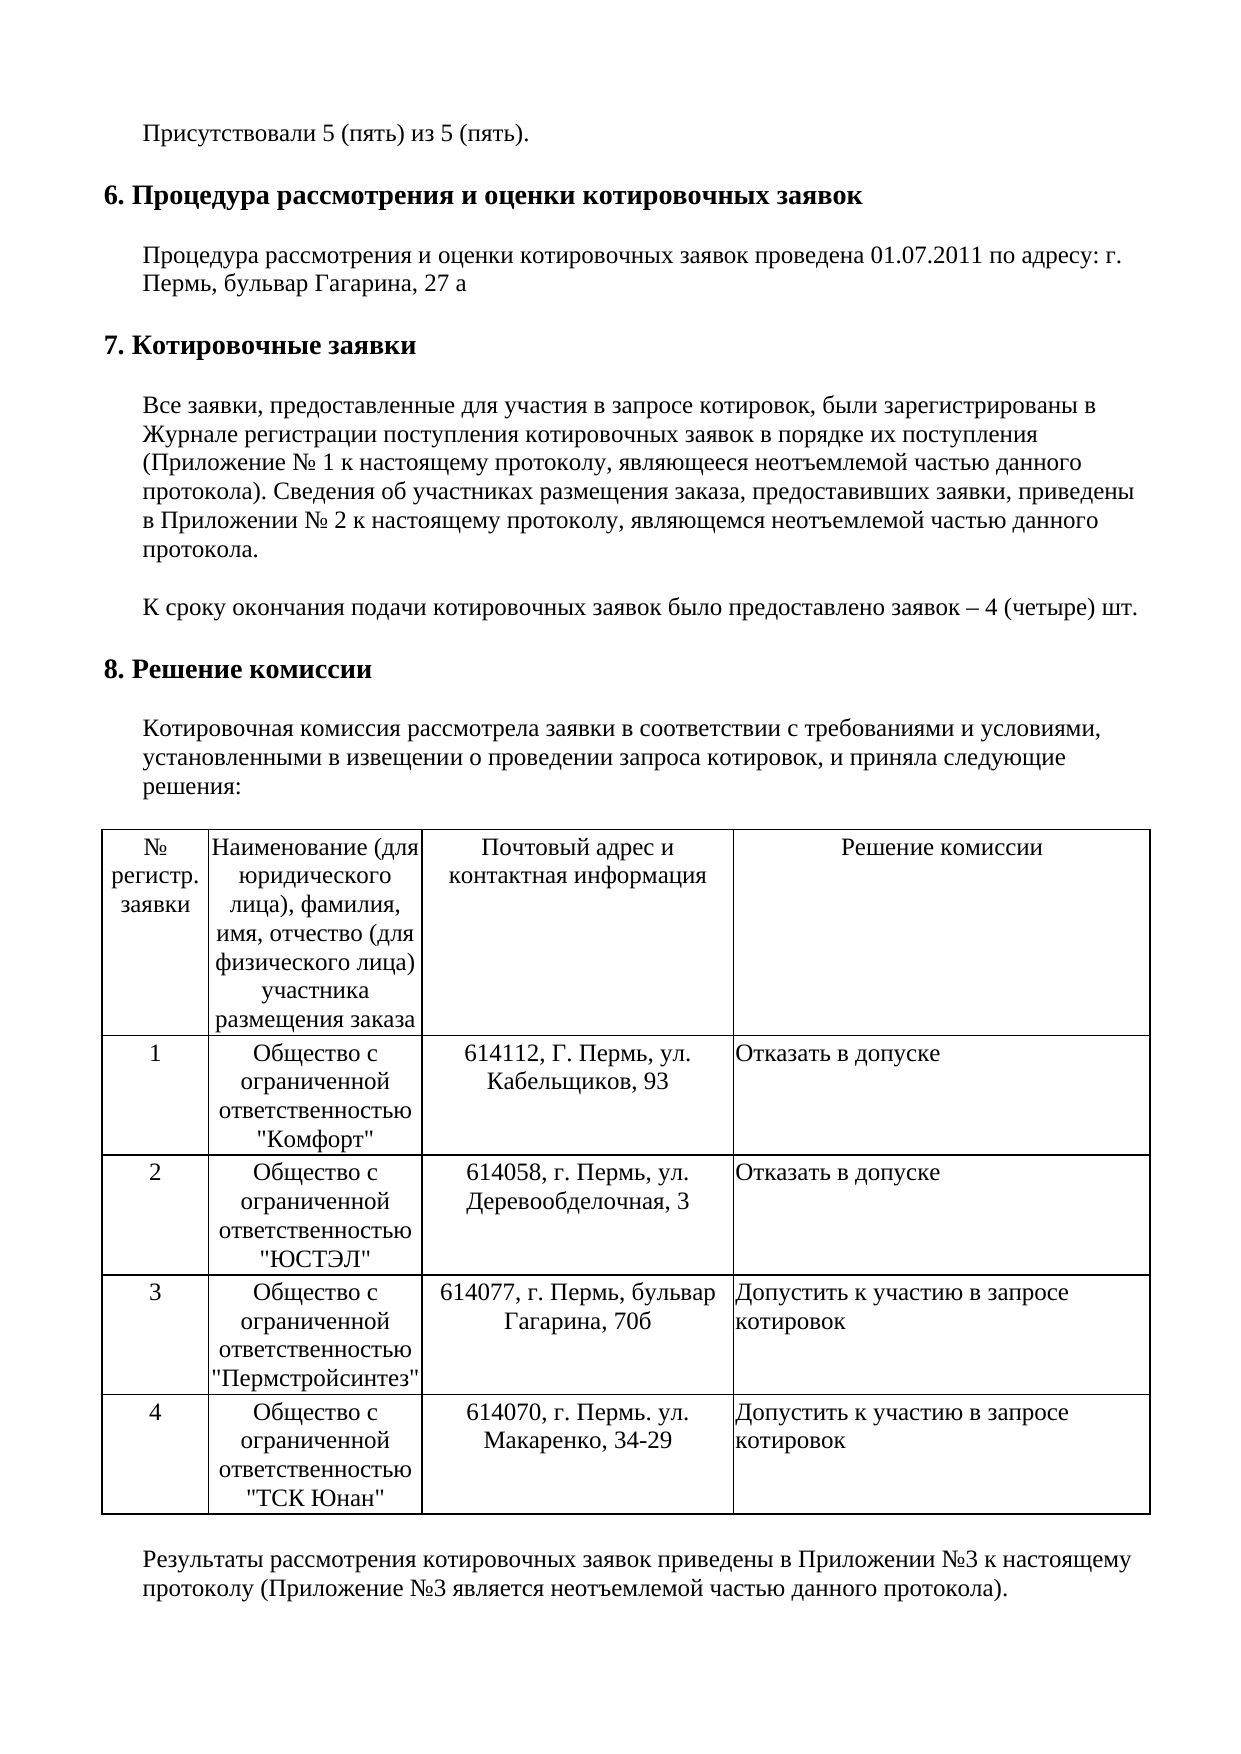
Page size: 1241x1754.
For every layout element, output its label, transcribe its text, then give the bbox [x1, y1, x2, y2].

table_header № регистр. заявки [103, 830, 208, 1034]
table_cell 1 [103, 1036, 208, 1154]
table_header Решение комиссии [734, 830, 1149, 1034]
table_cell 614077, г. Пермь, бульвар Гагарина, 70б [423, 1276, 733, 1394]
text Все заявки, предоставленные для участия в запросе котировок, были зарегистрированы в Журнале регистрации поступления котировочных заявок в порядке их поступления (Приложение № 1 к настоящему протоколу, являющееся неотъемлемой частью данного протокола). Сведения об участниках размещения заказа, предоставивших заявки, приведены в Приложении № 2 к настоящему протоколу, являющемся неотъемлемой частью данного протокола. [142, 390, 1152, 562]
table_cell 614112, Г. Пермь, ул. Кабельщиков, 93 [423, 1036, 733, 1154]
text 7. Котировочные заявки [103, 328, 1152, 361]
table_cell Допустить к участию в запросе котировок [734, 1395, 1149, 1513]
text Процедура рассмотрения и оценки котировочных заявок проведена 01.07.2011 по адресу: г. Пермь, бульвар Гагарина, 27 а [142, 240, 1152, 297]
text Результаты рассмотрения котировочных заявок приведены в Приложении №3 к настоящему протоколу (Приложение №3 является неотъемлемой частью данного протокола). [142, 1544, 1152, 1602]
table_cell 2 [103, 1156, 208, 1274]
text Котировочная комиссия рассмотрела заявки в соответствии с требованиями и условиями, установленными в извещении о проведении запроса котировок, и приняла следующие решения: [142, 713, 1152, 799]
table_cell Общество с ограниченной ответственностью "Комфорт" [209, 1036, 421, 1154]
table_cell Общество с ограниченной ответственностью "Пермстройсинтез" [209, 1276, 421, 1394]
text Присутствовали 5 (пять) из 5 (пять). [142, 118, 1152, 147]
table_cell 4 [103, 1395, 208, 1513]
table_header Почтовый адрес и контактная информация [423, 830, 733, 1034]
table_cell Общество с ограниченной ответственностью "ТСК Юнан" [209, 1395, 421, 1513]
table_cell Отказать в допуске [734, 1156, 1149, 1274]
text 6. Процедура рассмотрения и оценки котировочных заявок [103, 178, 1152, 211]
table_cell 614070, г. Пермь. ул. Макаренко, 34-29 [423, 1395, 733, 1513]
text 8. Решение комиссии [103, 652, 1152, 684]
text К сроку окончания подачи котировочных заявок было предоставлено заявок – 4 (четыре) шт. [142, 592, 1152, 620]
table_cell 3 [103, 1276, 208, 1394]
table_cell Допустить к участию в запросе котировок [734, 1276, 1149, 1394]
table_cell 614058, г. Пермь, ул. Деревообделочная, 3 [423, 1156, 733, 1274]
table_header Наименование (для юридического лица), фамилия, имя, отчество (для физического лица) участника размещения заказа [209, 830, 421, 1034]
table_cell Общество с ограниченной ответственностью "ЮСТЭЛ" [209, 1156, 421, 1274]
table_cell Отказать в допуске [734, 1036, 1149, 1154]
